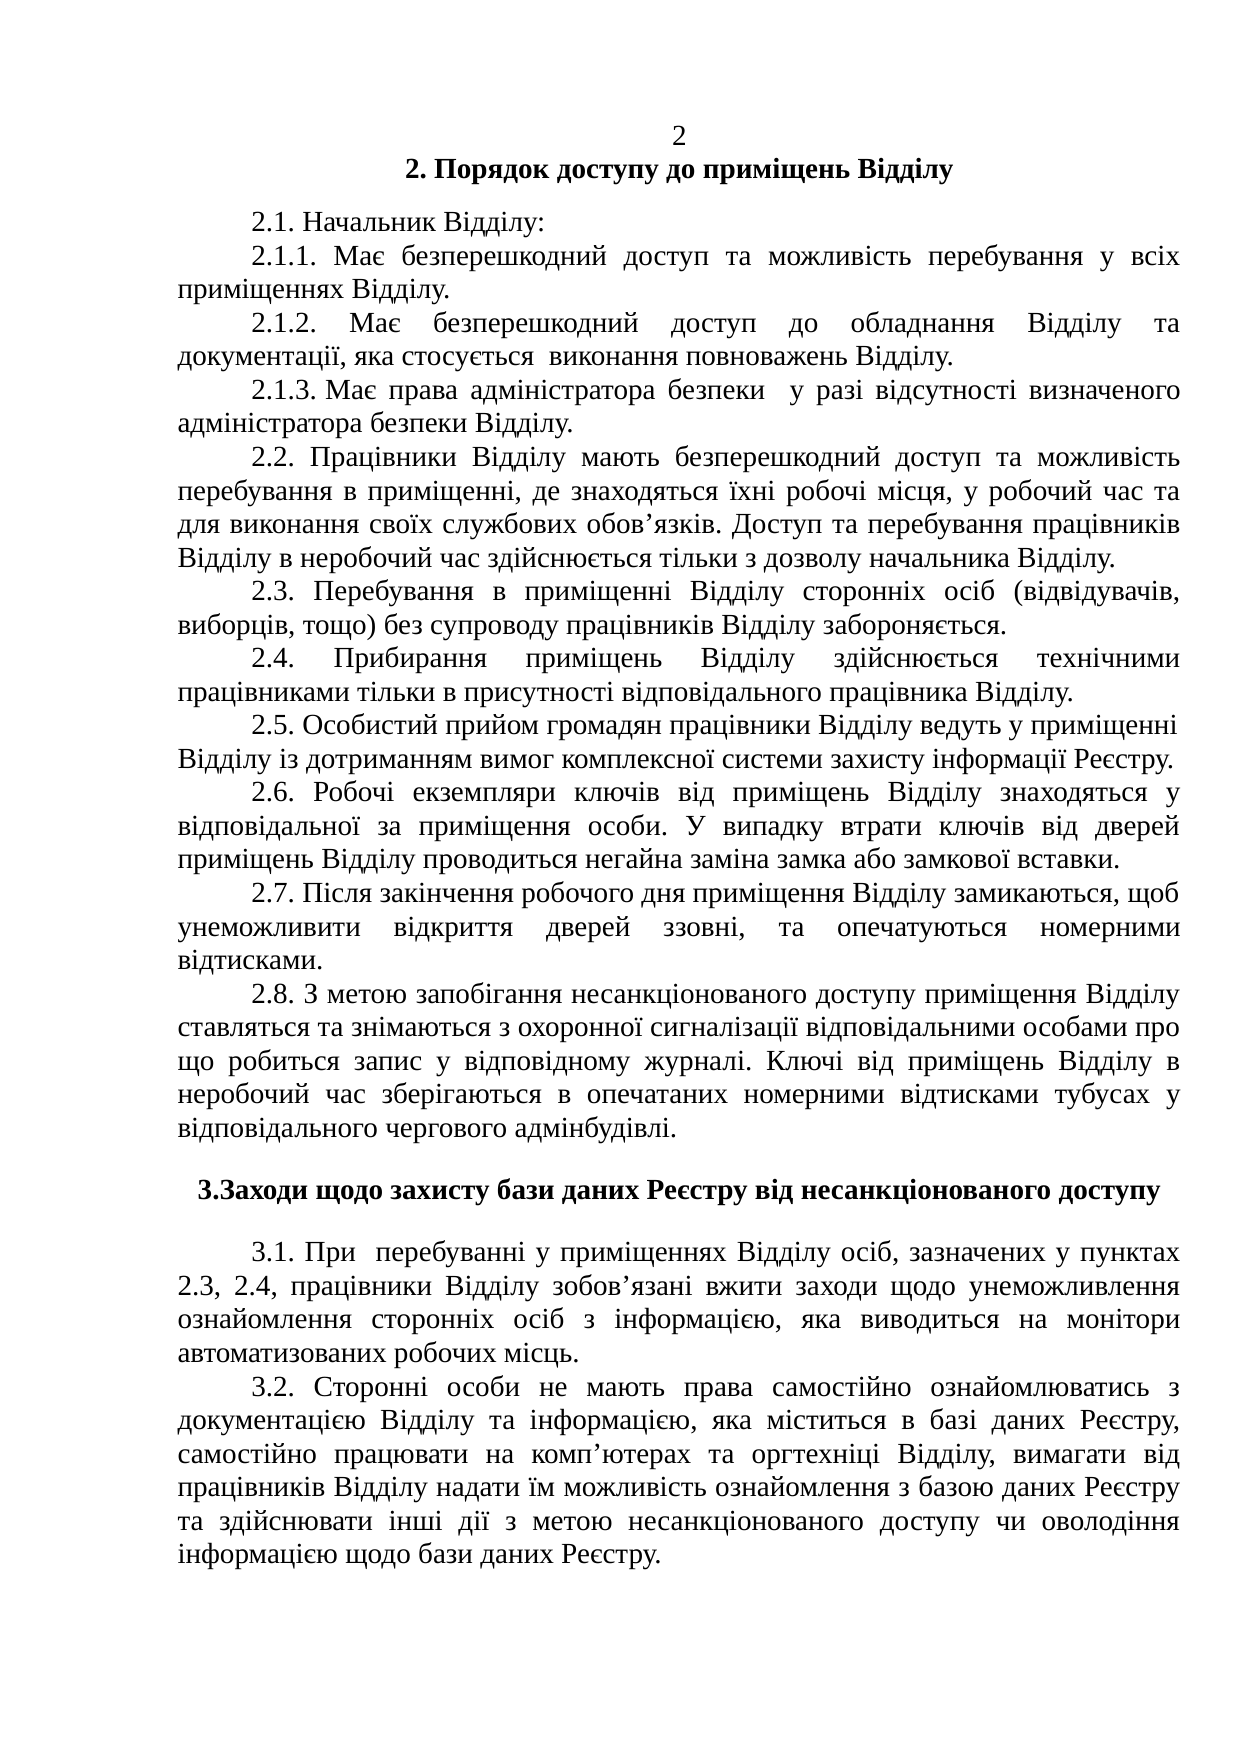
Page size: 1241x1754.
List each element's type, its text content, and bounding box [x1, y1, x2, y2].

text 2.1.2. Має безперешкодний доступ до обладнання Відділу та документації, яка стосується виконання повноважень Відділу. [177, 305, 1181, 372]
text унеможливити відкриття дверей ззовні, та опечатуються номерними відтисками. [177, 909, 1181, 976]
text 2.5. Особистий прийом громадян працівники Відділу ведуть у приміщенні Відділу із дотриманням вимог комплексної системи захисту інформації Реєстру. [177, 707, 1181, 774]
text 3.Заходи щодо захисту бази даних Реєстру від несанкціонованого доступу [177, 1172, 1181, 1206]
text 2. Порядок доступу до приміщень Відділу [177, 152, 1181, 185]
text 2.1.3. Має права адміністратора безпеки у разі відсутності визначеного адміністратора безпеки Відділу. [177, 372, 1181, 439]
text 2.7. Після закінчення робочого дня приміщення Відділу замикаються, щоб [177, 875, 1181, 909]
text 3.1. При перебуванні у приміщеннях Відділу осіб, зазначених у пунктах 2.3, 2.4, працівники Відділу зобов’язані вжити заходи щодо унеможливлення ознайомлення сторонніх осіб з інформацією, яка виводиться на монітори автоматизованих робочих місць. [177, 1234, 1181, 1369]
text 2.4. Прибирання приміщень Відділу здійснюється технічними працівниками тільки в присутності відповідального працівника Відділу. [177, 640, 1181, 707]
text 2.6. Робочі екземпляри ключів від приміщень Відділу знаходяться у відповідальної за приміщення особи. У випадку втрати ключів від дверей приміщень Відділу проводиться негайна заміна замка або замкової вставки. [177, 774, 1181, 875]
text 2.1.1. Має безперешкодний доступ та можливість перебування у всіх приміщеннях Відділу. [177, 238, 1181, 305]
text 2.2. Працівники Відділу мають безперешкодний доступ та можливість перебування в приміщенні, де знаходяться їхні робочі місця, у робочий час та для виконання своїх службових обов’язків. Доступ та перебування працівників Відділу в неробочий час здійснюється тільки з дозволу начальника Відділу. [177, 439, 1181, 573]
text 2.3. Перебування в приміщенні Відділу сторонніх осіб (відвідувачів, виборців, тощо) без супроводу працівників Відділу забороняється. [177, 573, 1181, 640]
text 2.8. З метою запобігання несанкціонованого доступу приміщення Відділу ставляться та знімаються з охоронної сигналізації відповідальними особами про що робиться запис у відповідному журналі. Ключі від приміщень Відділу в неробочий час зберігаються в опечатаних номерними відтисками тубусах у відповідального чергового адмінбудівлі. [177, 976, 1181, 1143]
text 2.1. Начальник Відділу: [177, 204, 1181, 238]
text 2 [177, 118, 1181, 152]
text 3.2. Сторонні особи не мають права самостійно ознайомлюватись з документацією Відділу та інформацією, яка міститься в базі даних Реєстру, самостійно працювати на комп’ютерах та оргтехніці Відділу, вимагати від працівників Відділу надати їм можливість ознайомлення з базою даних Реєстру та здійснювати інші дії з метою несанкціонованого доступу чи оволодіння інформацією щодо бази даних Реєстру. [177, 1369, 1181, 1570]
